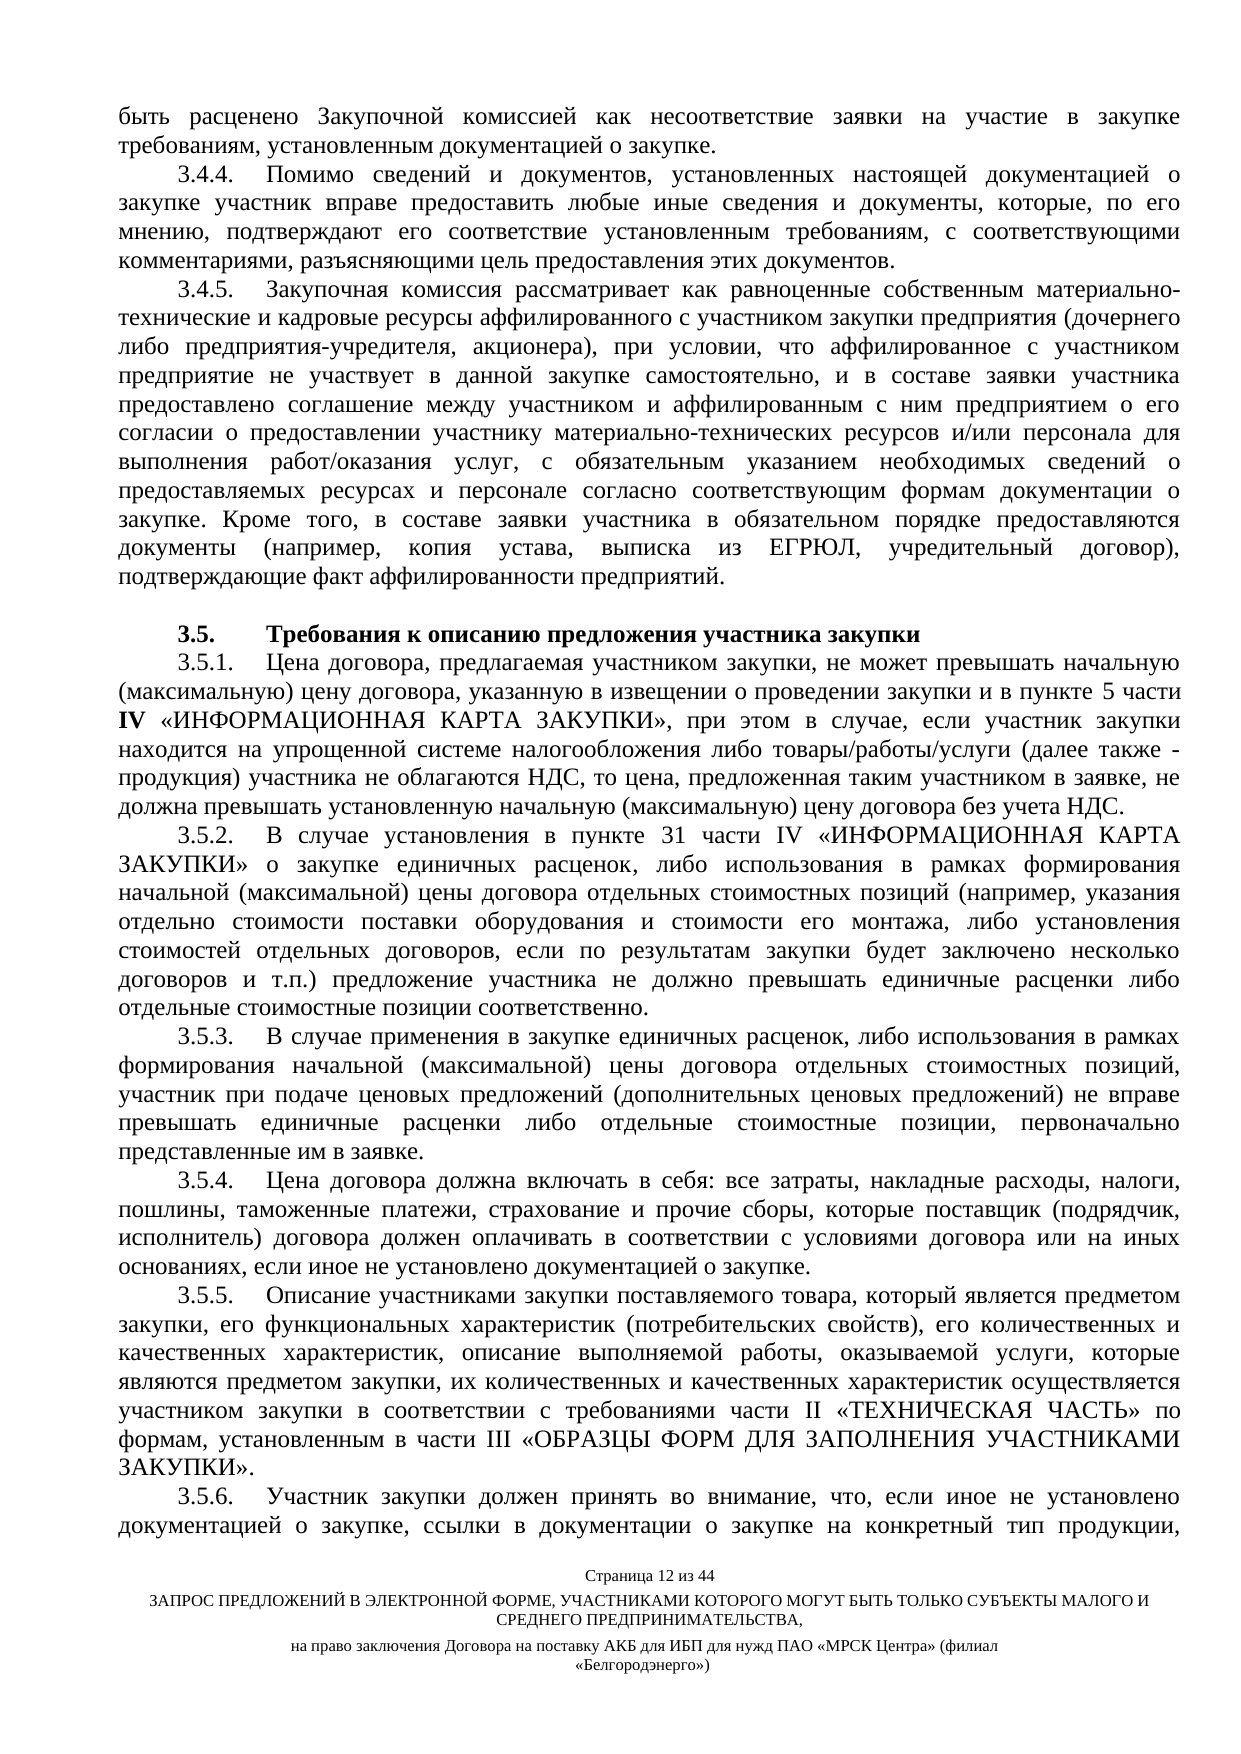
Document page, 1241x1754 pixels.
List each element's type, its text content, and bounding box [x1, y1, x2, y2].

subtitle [118, 101, 1181, 159]
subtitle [118, 1481, 1181, 1539]
subtitle Закупочная комиссия рассматривает как равноценные собственным материально-технические и кадровые ресурсы аффилированного с участником закупки предприятия (дочернего либо предприятия-учредителя, акционера), при условии, что аффилированное с участником предприятие не участвует в данной закупке самостоятельно, и в составе заявки участника предоставлено соглашение между участником и аффилированным с ним предприятием о его согласии о предоставлении участнику материально-технических ресурсов и/или персонала для выполнения работ/оказания услуг, с обязательным указанием необходимых сведений о предоставляемых ресурсах и персонале согласно соответствующим формам документации о закупке. Кроме того, в составе заявки участника в обязательном порядке предоставляются документы (например, копия устава, выписка из ЕГРЮЛ, учредительный договор), подтверждающие факт аффилированности предприятий. [118, 274, 1181, 590]
subtitle Требования к описанию предложения участника закупки [118, 619, 1181, 647]
subtitle Описание участниками закупки поставляемого товара, который является предметом закупки, его функциональных характеристик (потребительских свойств), его количественных и качественных характеристик, описание выполняемой работы, оказываемой услуги, которые являются предметом закупки, их количественных и качественных характеристик осуществляется участником закупки в соответствии с требованиями части II «ТЕХНИЧЕСКАЯ ЧАСТЬ» по формам, установленным в части III «ОБРАЗЦЫ ФОРМ ДЛЯ ЗАПОЛНЕНИЯ УЧАСТНИКАМИ ЗАКУПКИ». [118, 1280, 1181, 1481]
subtitle Помимо сведений и документов, установленных настоящей документацией о закупке участник вправе предоставить любые иные сведения и документы, которые, по его мнению, подтверждают его соответствие установленным требованиям, с соответствующими комментариями, разъясняющими цель предоставления этих документов. [118, 159, 1181, 274]
subtitle В случае применения в закупке единичных расценок, либо использования в рамках формирования начальной (максимальной) цены договора отдельных стоимостных позиций, участник при подаче ценовых предложений (дополнительных ценовых предложений) не вправе превышать единичные расценки либо отдельные стоимостные позиции, первоначально представленные им в заявке. [118, 1021, 1181, 1165]
subtitle Цена договора должна включать в себя: все затраты, накладные расходы, налоги, пошлины, таможенные платежи, страхование и прочие сборы, которые поставщик (подрядчик, исполнитель) договора должен оплачивать в соответствии с условиями договора или на иных основаниях, если иное не установлено документацией о закупке. [118, 1165, 1181, 1280]
subtitle В случае установления в пункте 31 части IV «ИНФОРМАЦИОННАЯ КАРТА ЗАКУПКИ» о закупке единичных расценок, либо использования в рамках формирования начальной (максимальной) цены договора отдельных стоимостных позиций (например, указания отдельно стоимости поставки оборудования и стоимости его монтажа, либо установления стоимостей отдельных договоров, если по результатам закупки будет заключено несколько договоров и т.п.) предложение участника не должно превышать единичные расценки либо отдельные стоимостные позиции соответственно. [118, 820, 1181, 1021]
subtitle Цена договора, предлагаемая участником закупки, не может превышать начальную (максимальную) цену договора, указанную в извещении о проведении закупки и в пункте 5 части IV «ИНФОРМАЦИОННАЯ КАРТА ЗАКУПКИ», при этом в случае, если участник закупки находится на упрощенной системе налогообложения либо товары/работы/услуги (далее также - продукция) участника не облагаются НДС, то цена, предложенная таким участником в заявке, не должна превышать установленную начальную (максимальную) цену договора без учета НДС. [118, 647, 1181, 820]
